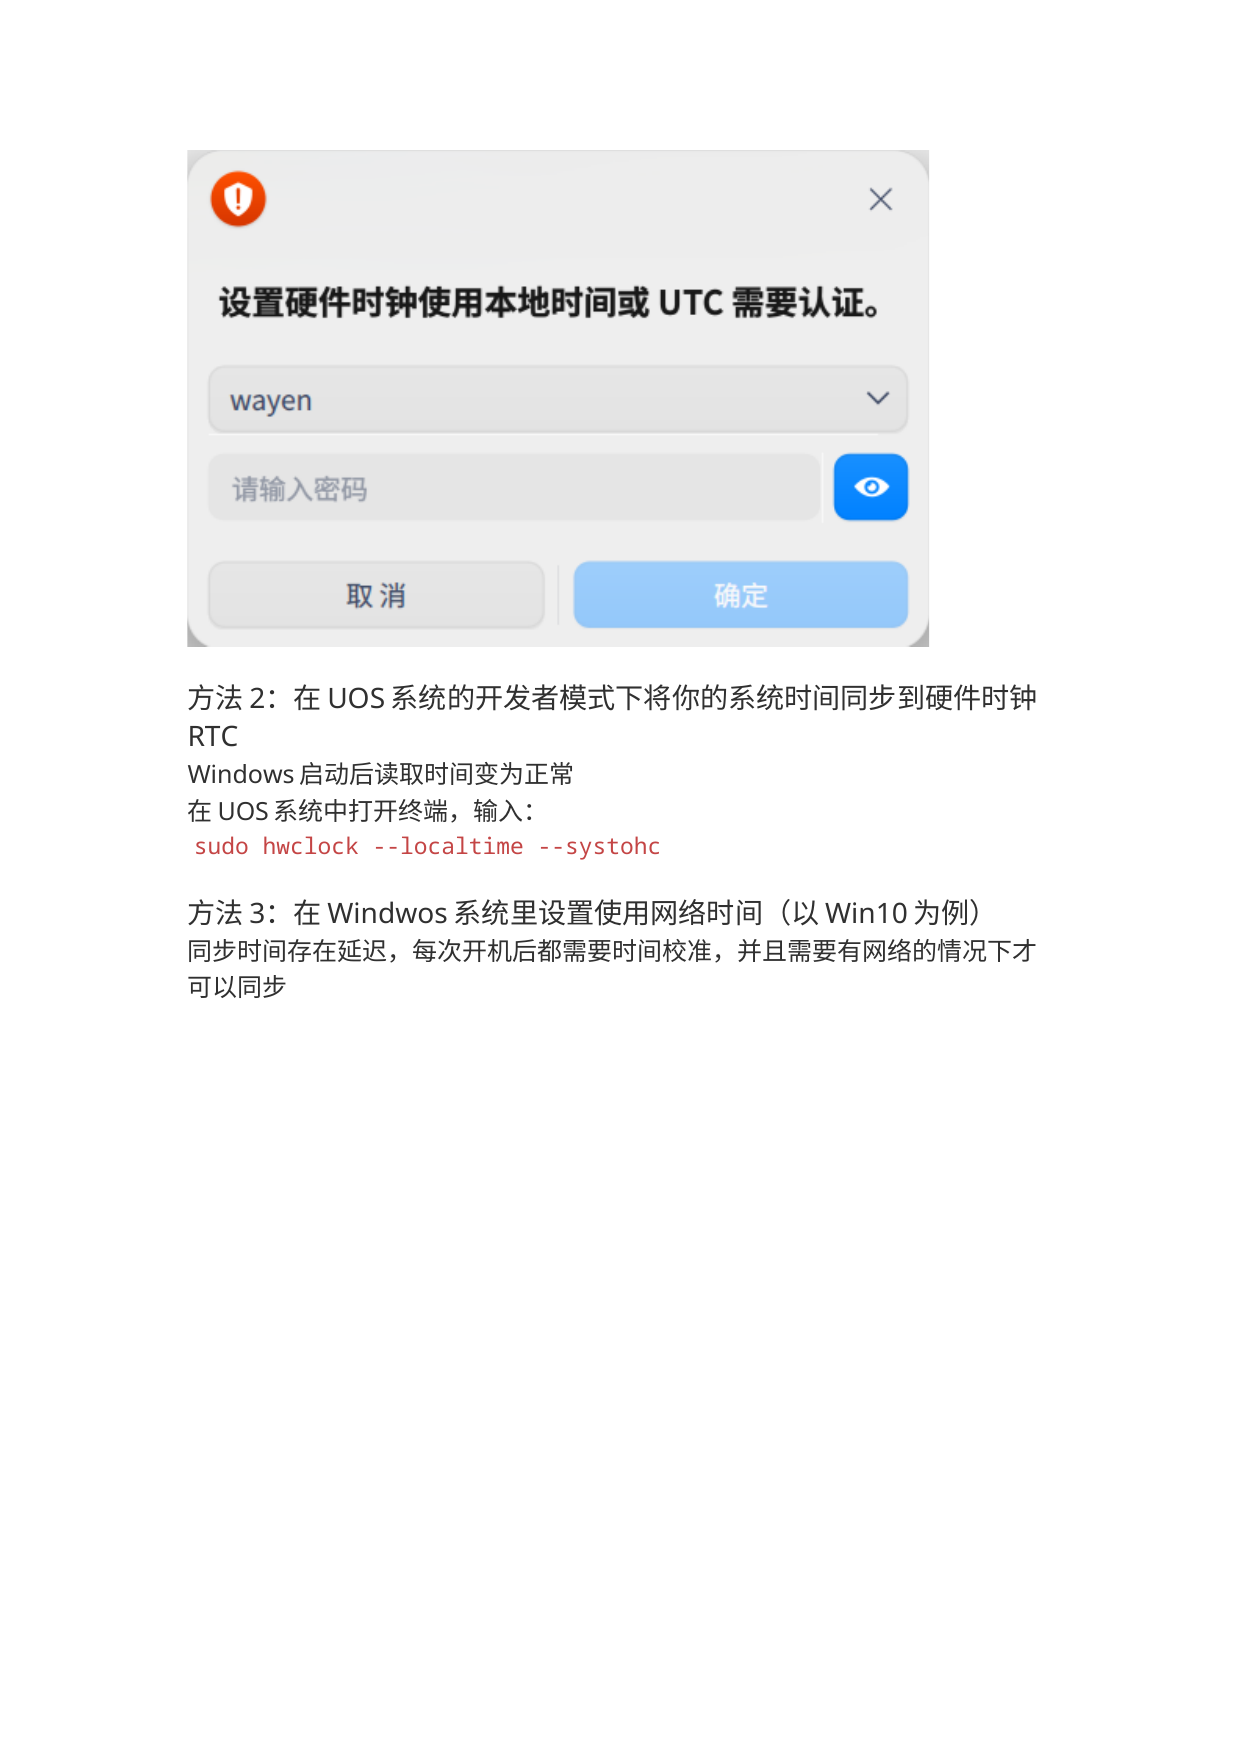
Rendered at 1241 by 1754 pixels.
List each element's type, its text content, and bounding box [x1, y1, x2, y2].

text 同步时间存在延迟，每次开机后都需要时间校准，并且需要有网络的情况下才可以同步 [187, 931, 1053, 1004]
text 在UOS系统中打开终端，输入： [187, 791, 1053, 827]
text 方法2：在UOS系统的开发者模式下将你的系统时间同步到硬件时钟RTC [187, 676, 1053, 755]
picture [187, 150, 930, 647]
text Windows启动后读取时间变为正常 [187, 755, 1053, 791]
text 方法3：在Windwos系统里设置使用网络时间（以Win10为例） [187, 891, 1053, 931]
text sudo hwclock --localtime --systohc [187, 827, 1053, 861]
